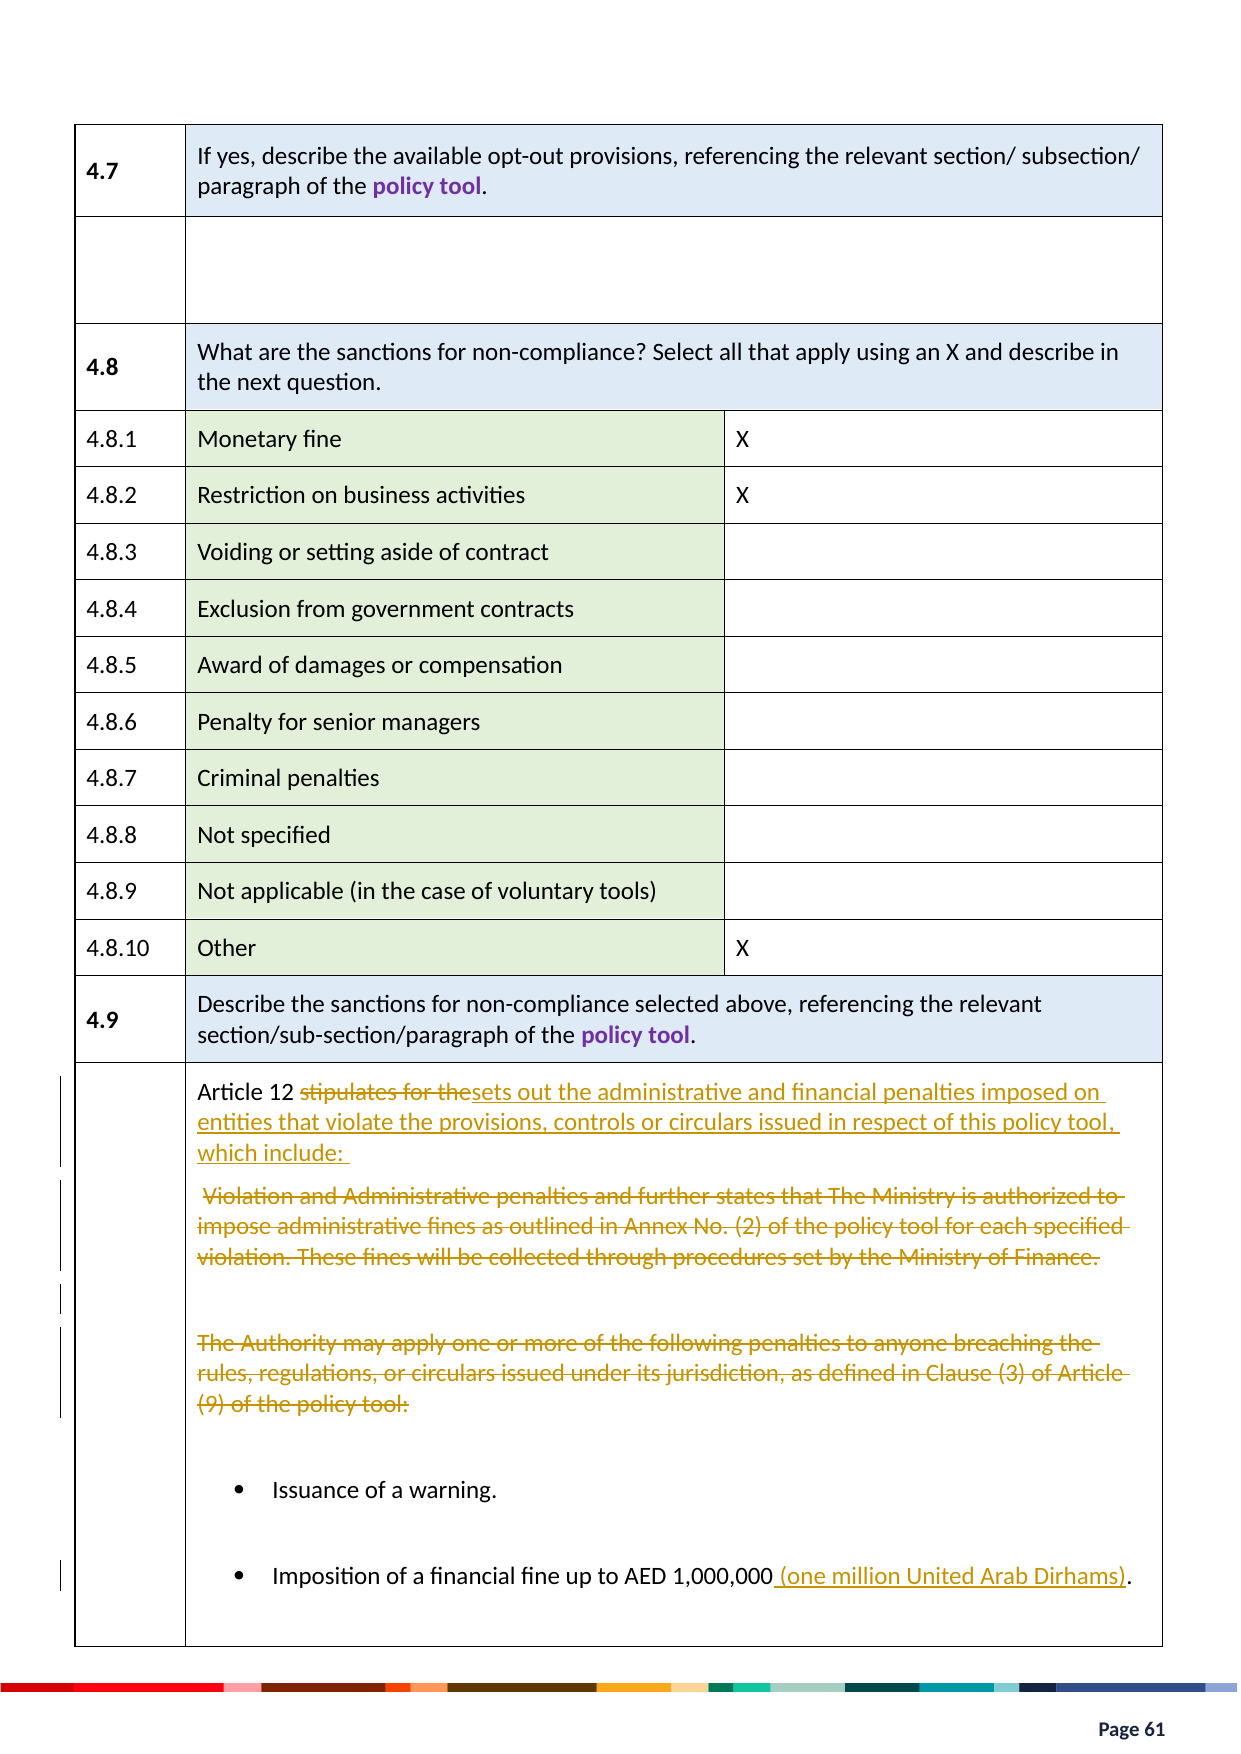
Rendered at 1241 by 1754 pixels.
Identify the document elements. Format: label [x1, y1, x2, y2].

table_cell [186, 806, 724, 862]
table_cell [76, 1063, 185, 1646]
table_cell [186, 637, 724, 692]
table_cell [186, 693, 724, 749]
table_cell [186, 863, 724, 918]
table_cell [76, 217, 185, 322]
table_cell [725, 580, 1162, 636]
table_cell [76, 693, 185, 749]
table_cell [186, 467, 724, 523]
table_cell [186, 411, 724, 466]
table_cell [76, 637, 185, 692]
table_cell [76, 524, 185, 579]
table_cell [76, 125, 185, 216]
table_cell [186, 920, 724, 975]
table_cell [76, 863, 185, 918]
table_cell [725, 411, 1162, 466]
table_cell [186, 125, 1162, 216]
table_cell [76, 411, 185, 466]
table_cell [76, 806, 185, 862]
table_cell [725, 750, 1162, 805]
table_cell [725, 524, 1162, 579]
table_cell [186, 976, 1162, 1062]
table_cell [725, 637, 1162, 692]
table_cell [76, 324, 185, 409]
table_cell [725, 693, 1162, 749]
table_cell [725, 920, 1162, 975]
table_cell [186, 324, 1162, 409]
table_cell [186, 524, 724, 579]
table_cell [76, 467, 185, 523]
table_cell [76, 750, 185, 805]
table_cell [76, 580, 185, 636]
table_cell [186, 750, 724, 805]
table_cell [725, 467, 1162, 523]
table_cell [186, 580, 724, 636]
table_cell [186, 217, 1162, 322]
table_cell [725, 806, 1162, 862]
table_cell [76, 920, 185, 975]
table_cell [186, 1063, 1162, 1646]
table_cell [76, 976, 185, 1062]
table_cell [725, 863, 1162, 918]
picture [0, 1683, 1236, 1692]
